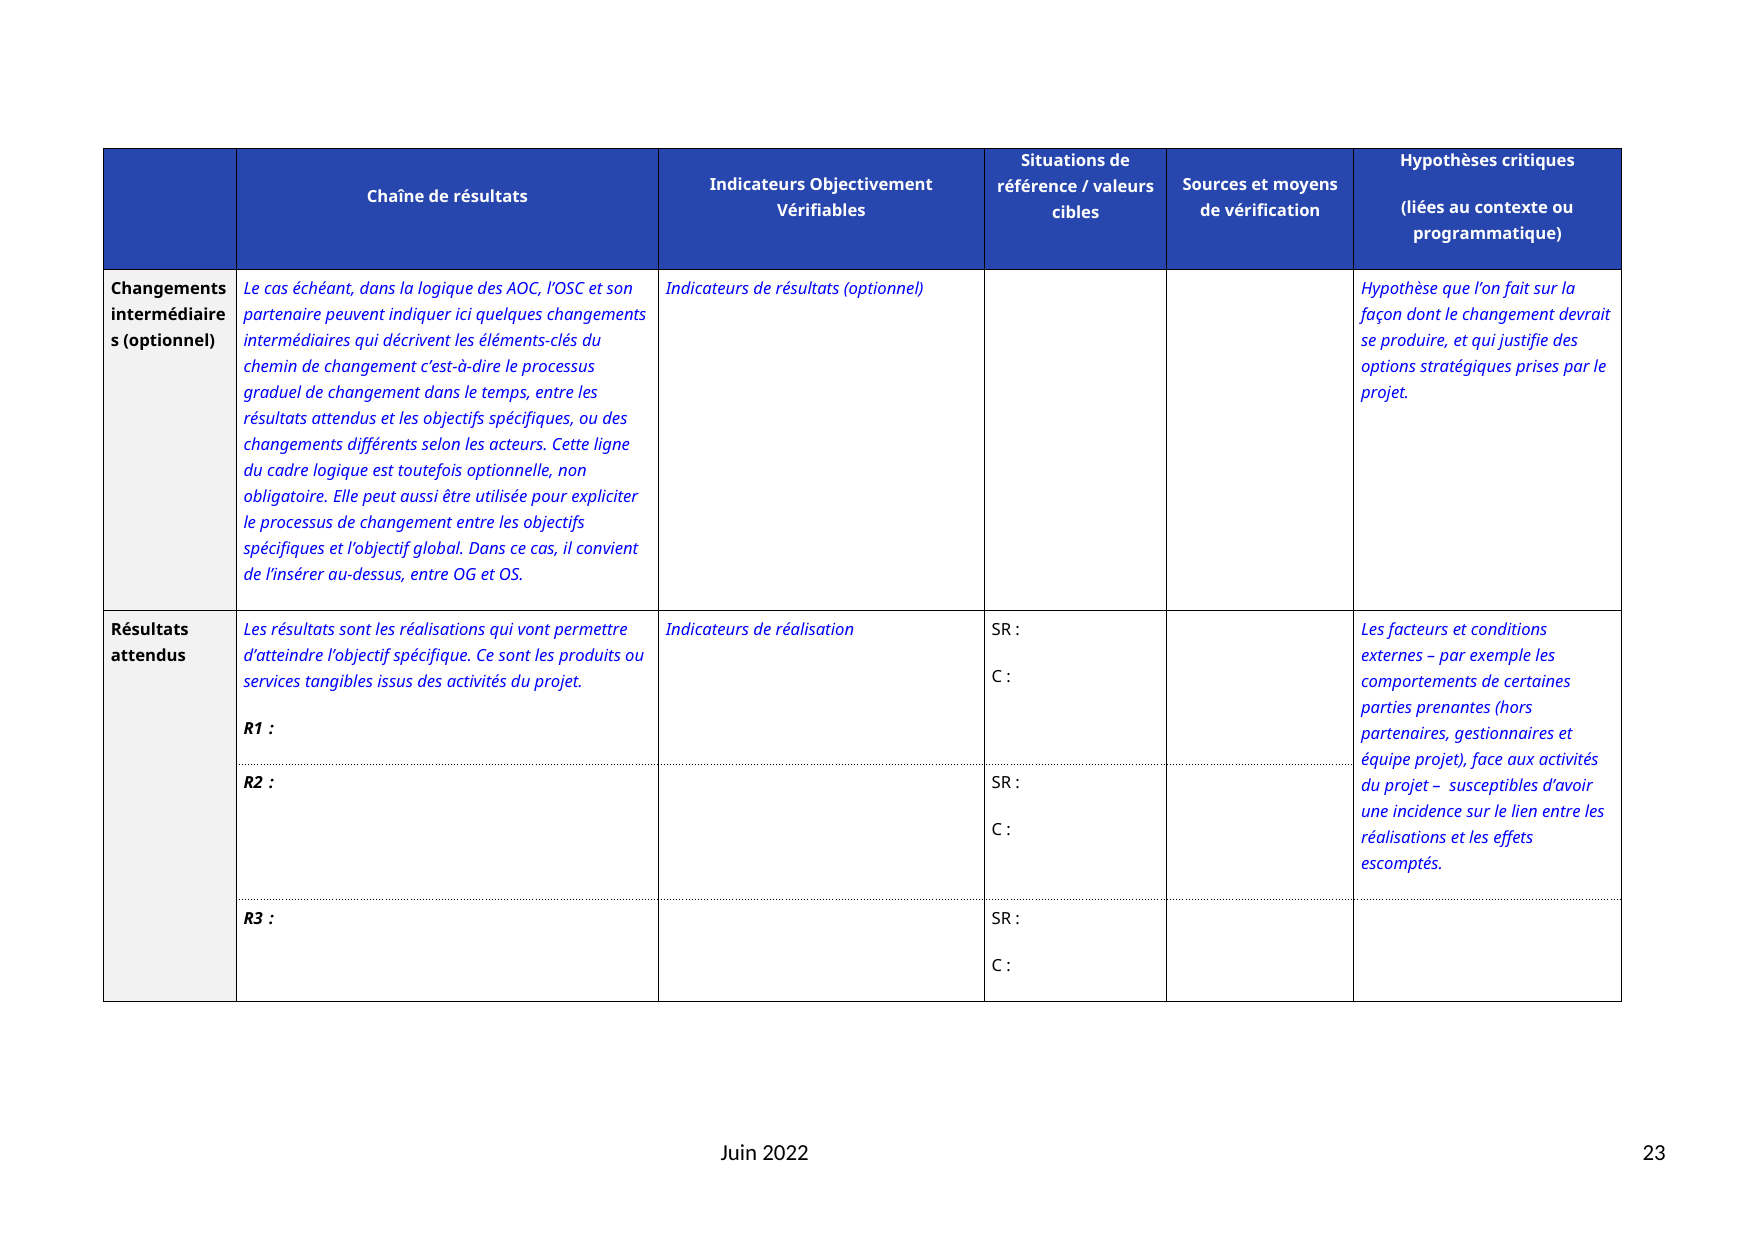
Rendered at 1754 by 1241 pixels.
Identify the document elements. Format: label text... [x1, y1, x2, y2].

table_header Hypothèses critiques (liées au contexte ou programmatique) [1354, 149, 1621, 269]
table_header Situations de référence / valeurs cibles [985, 149, 1166, 269]
table_cell Indicateurs de réalisation [659, 611, 984, 764]
table_cell [659, 899, 984, 1001]
table_cell SR : C : [985, 764, 1166, 899]
table_cell [985, 270, 1166, 610]
table_cell [659, 764, 984, 899]
table_header Indicateurs Objectivement Vérifiables [659, 149, 984, 269]
table_cell [1167, 270, 1353, 610]
table_cell Changements intermédiaires (optionnel) [104, 270, 236, 610]
table_cell [1167, 899, 1353, 1001]
table_cell [1167, 764, 1353, 899]
table_cell [1167, 611, 1353, 764]
table_header Chaîne de résultats [237, 149, 658, 269]
table_cell Les facteurs et conditions externes – par exemple les comportements de certaines parties prenantes (hors partenaires, gestionnaires et équipe projet), face aux activités du projet – susceptibles d’avoir une incidence sur le lien entre les réalisations et les effets escomptés. [1354, 611, 1621, 899]
table_cell Indicateurs de résultats (optionnel) [659, 270, 984, 610]
table_header Sources et moyens de vérification [1167, 149, 1353, 269]
table_cell SR : C : [985, 611, 1166, 764]
table_cell Résultats attendus [104, 611, 236, 1001]
table_cell [1354, 899, 1621, 1001]
table_cell Le cas échéant, dans la logique des AOC, l’OSC et son partenaire peuvent indiquer ici quelques changements intermédiaires qui décrivent les éléments-clés du chemin de changement c’est-à-dire le processus graduel de changement dans le temps, entre les résultats attendus et les objectifs spécifiques, ou des changements différents selon les acteurs. Cette ligne du cadre logique est toutefois optionnelle, non obligatoire. Elle peut aussi être utilisée pour expliciter le processus de changement entre les objectifs spécifiques et l’objectif global. Dans ce cas, il convient de l’insérer au-dessus, entre OG et OS. [237, 270, 658, 610]
table_cell R2 : [237, 764, 658, 899]
table_cell Les résultats sont les réalisations qui vont permettre d’atteindre l’objectif spécifique. Ce sont les produits ou services tangibles issus des activités du projet. R1 : [237, 611, 658, 764]
table_cell R3 : [237, 899, 658, 1001]
table_cell SR : C : [985, 899, 1166, 1001]
table_cell Hypothèse que l’on fait sur la façon dont le changement devrait se produire, et qui justifie des options stratégiques prises par le projet. [1354, 270, 1621, 610]
table_header [104, 149, 236, 269]
